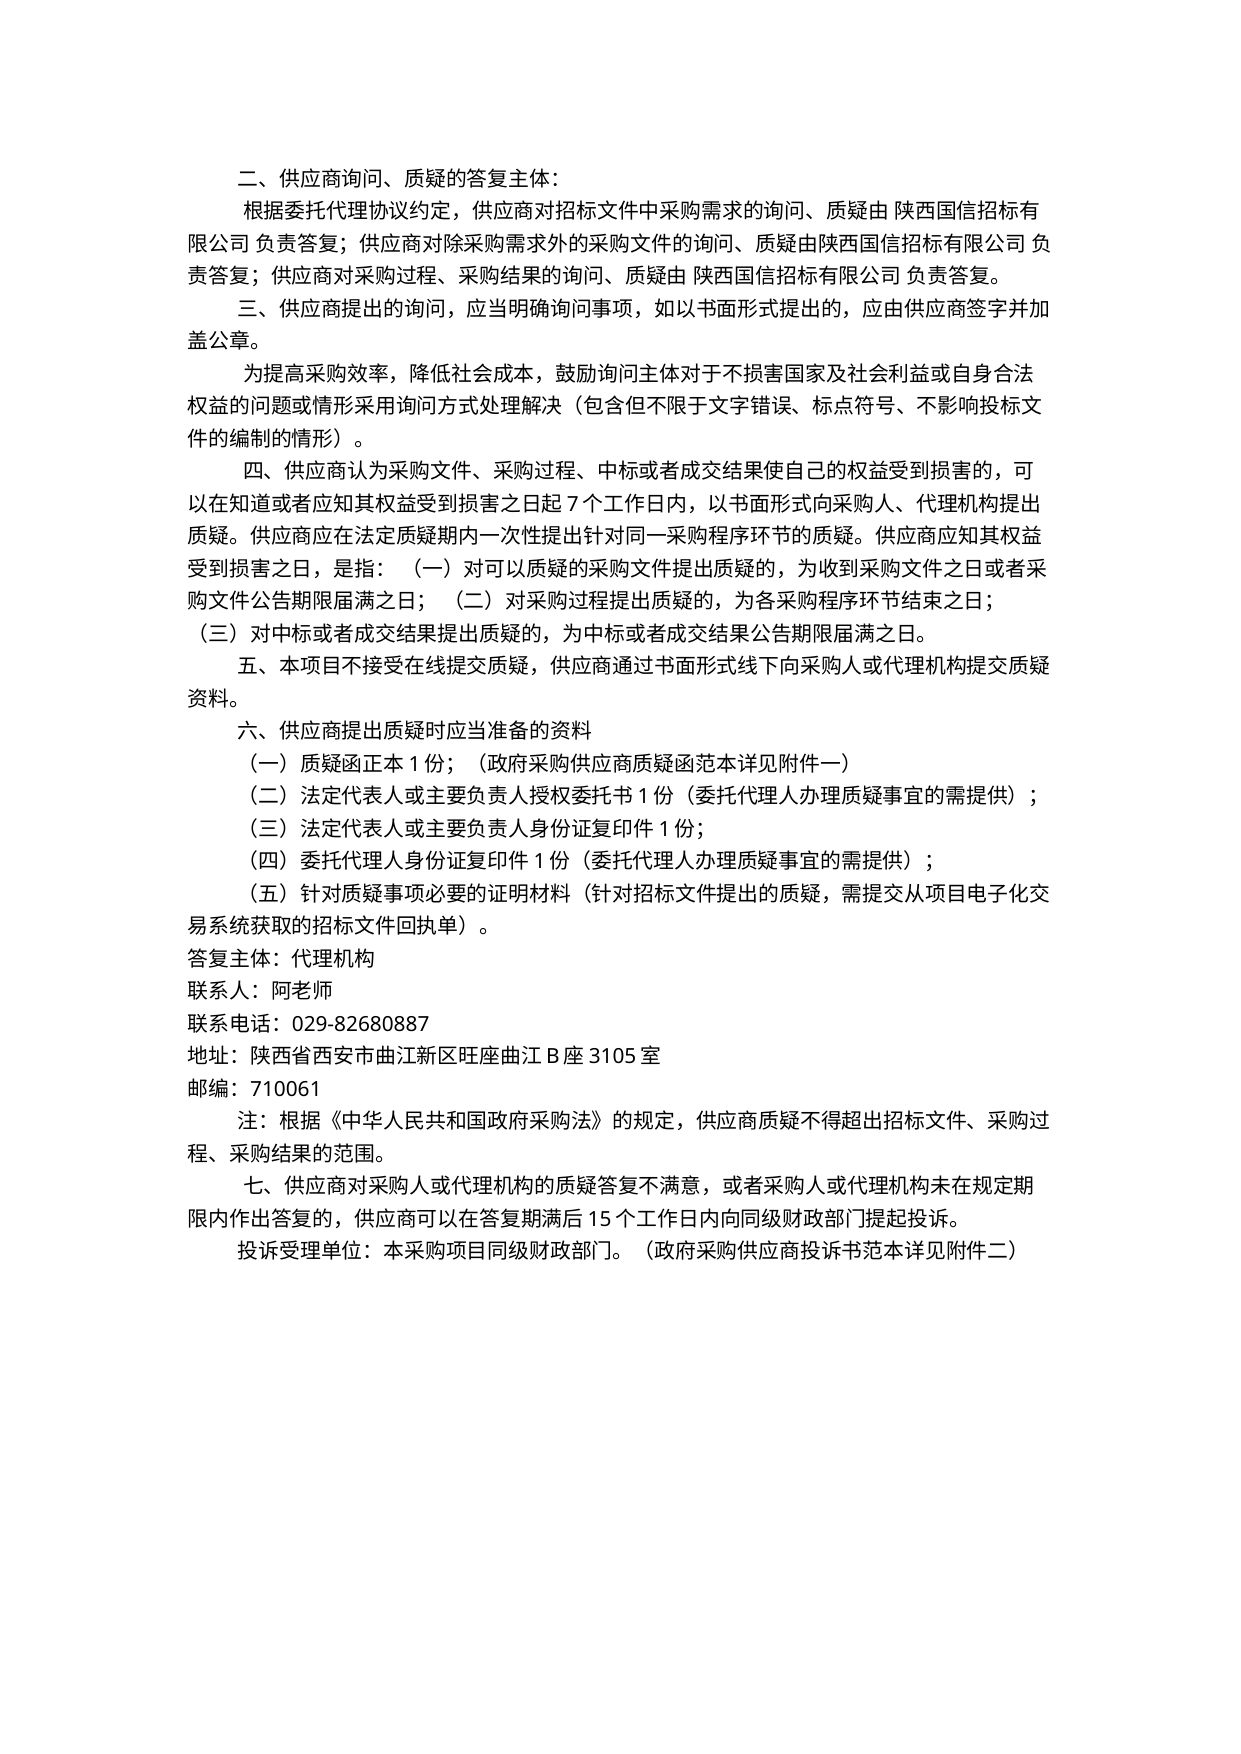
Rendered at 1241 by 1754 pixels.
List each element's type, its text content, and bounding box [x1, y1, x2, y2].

text （二）法定代表人或主要负责人授权委托书1份（委托代理人办理质疑事宜的需提供）； [187, 779, 1053, 812]
text 邮编：710061 [187, 1072, 1053, 1104]
text （五）针对质疑事项必要的证明材料（针对招标文件提出的质疑，需提交从项目电子化交易系统获取的招标文件回执单）。 [187, 877, 1053, 942]
text 投诉受理单位：本采购项目同级财政部门。（政府采购供应商投诉书范本详见附件二） [187, 1234, 1053, 1267]
text 联系人：阿老师 [187, 974, 1053, 1007]
text 五、本项目不接受在线提交质疑，供应商通过书面形式线下向采购人或代理机构提交质疑资料。 [187, 649, 1053, 714]
text （四）委托代理人身份证复印件1份（委托代理人办理质疑事宜的需提供）； [187, 844, 1053, 877]
text （一）质疑函正本1份；（政府采购供应商质疑函范本详见附件一） [187, 747, 1053, 779]
text 三、供应商提出的询问，应当明确询问事项，如以书面形式提出的，应由供应商签字并加盖公章。 [187, 292, 1053, 357]
text 四、供应商认为采购文件、采购过程、中标或者成交结果使自己的权益受到损害的，可以在知道或者应知其权益受到损害之日起7个工作日内，以书面形式向采购人、代理机构提出质疑。供应商应在法定质疑期内一次性提出针对同一采购程序环节的质疑。供应商应知其权益受到损害之日，是指： （一）对可以质疑的采购文件提出质疑的，为收到采购文件之日或者采购文件公告期限届满之日； （二）对采购过程提出质疑的，为各采购程序环节结束之日； （三）对中标或者成交结果提出质疑的，为中标或者成交结果公告期限届满之日。 [187, 454, 1053, 649]
text 二、供应商询问、质疑的答复主体： [187, 162, 1053, 194]
text 六、供应商提出质疑时应当准备的资料 [187, 714, 1053, 747]
text 联系电话：029-82680887 [187, 1007, 1053, 1039]
text 七、供应商对采购人或代理机构的质疑答复不满意，或者采购人或代理机构未在规定期限内作出答复的，供应商可以在答复期满后15个工作日内向同级财政部门提起投诉。 [187, 1169, 1053, 1234]
text 地址：陕西省西安市曲江新区旺座曲江B座3105室 [187, 1039, 1053, 1072]
text （三）法定代表人或主要负责人身份证复印件1份； [187, 812, 1053, 844]
text 注：根据《中华人民共和国政府采购法》的规定，供应商质疑不得超出招标文件、采购过程、采购结果的范围。 [187, 1104, 1053, 1169]
text 根据委托代理协议约定，供应商对招标文件中采购需求的询问、质疑由 陕西国信招标有限公司 负责答复；供应商对除采购需求外的采购文件的询问、质疑由陕西国信招标有限公司 负责答复；供应商对采购过程、采购结果的询问、质疑由 陕西国信招标有限公司 负责答复。 [187, 194, 1053, 292]
text 为提高采购效率，降低社会成本，鼓励询问主体对于不损害国家及社会利益或自身合法权益的问题或情形采用询问方式处理解决（包含但不限于文字错误、标点符号、不影响投标文件的编制的情形）。 [187, 357, 1053, 454]
text 答复主体：代理机构 [187, 942, 1053, 974]
